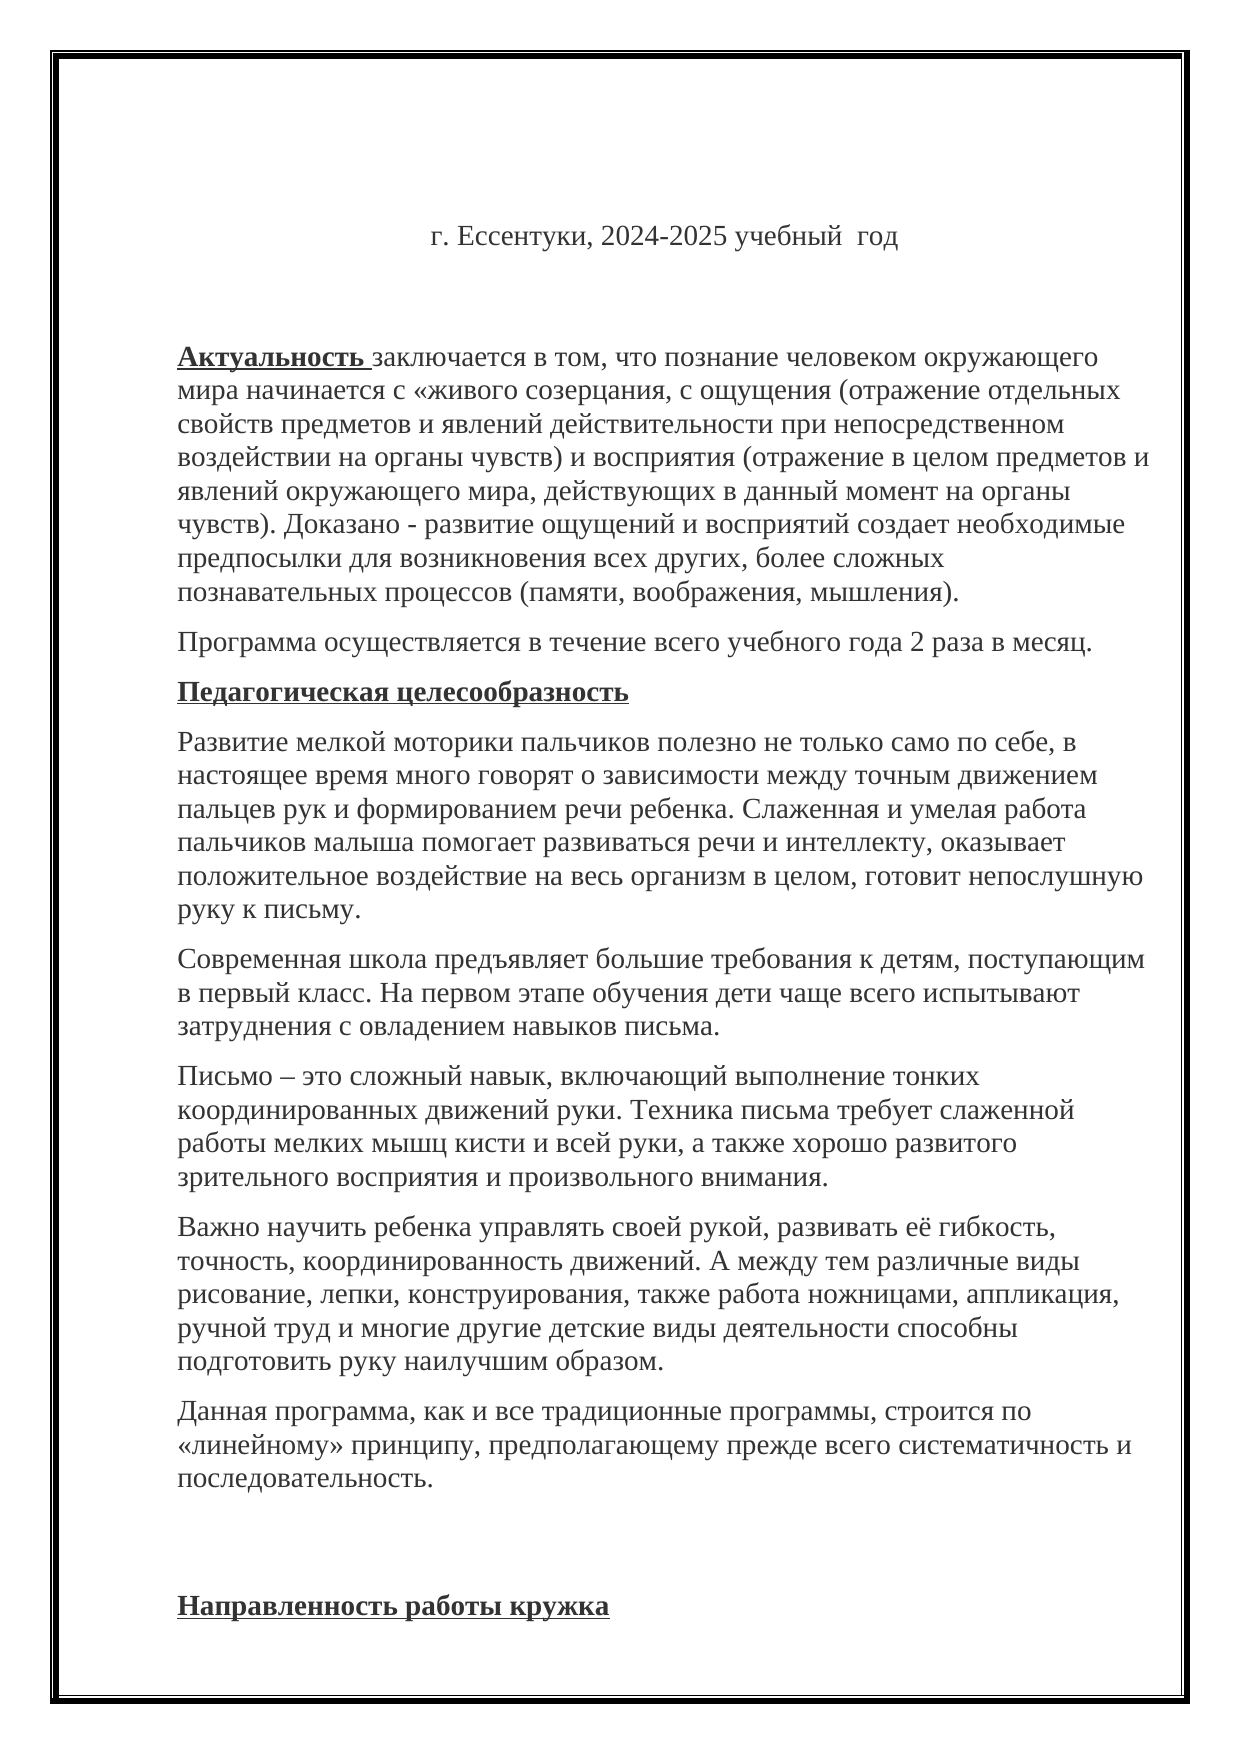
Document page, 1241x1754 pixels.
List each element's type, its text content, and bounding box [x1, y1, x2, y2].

text г. Ессентуки, 2024-2025 учебный год [177, 218, 1152, 252]
text Актуальность заключается в том, что познание человеком окружающего мира начинается с «живого созерцания, с ощущения (отражение отдельных свойств предметов и явлений действительности при непосредственном воздействии на органы чувств) и восприятия (отражение в целом предметов и явлений окружающего мира, действующих в данный момент на органы чувств). Доказано - развитие ощущений и восприятий создает необходимые предпосылки для возникновения всех других, более сложных познавательных процессов (памяти, воображения, мышления). [177, 339, 1152, 607]
text Данная программа, как и все традиционные программы, строится по «линейному» принципу, предполагающему прежде всего систематичность и последовательность. [177, 1393, 1152, 1494]
text Программа осуществляется в течение всего учебного года 2 раза в месяц. [177, 624, 1152, 657]
text Письмо – это сложный навык, включающий выполнение тонких координированных движений руки. Техника письма требует слаженной работы мелких мышц кисти и всей руки, а также хорошо развитого зрительного восприятия и произвольного внимания. [177, 1058, 1152, 1193]
text Педагогическая целесообразность [177, 674, 1152, 707]
text Направленность работы кружка [177, 1588, 1152, 1622]
text Современная школа предъявляет большие требования к детям, поступающим в первый класс. На первом этапе обучения дети чаще всего испытывают затруднения с овладением навыков письма. [177, 941, 1152, 1042]
text Развитие мелкой моторики пальчиков полезно не только само по себе, в настоящее время много говорят о зависимости между точным движением пальцев рук и формированием речи ребенка. Слаженная и умелая работа пальчиков малыша помогает развиваться речи и интеллекту, оказывает положительное воздействие на весь организм в целом, готовит непослушную руку к письму. [177, 724, 1152, 925]
text Важно научить ребенка управлять своей рукой, развивать её гибкость, точность, координированность движений. А между тем различные виды рисование, лепки, конструирования, также работа ножницами, аппликация, ручной труд и многие другие детские виды деятельности способны подготовить руку наилучшим образом. [177, 1209, 1152, 1377]
